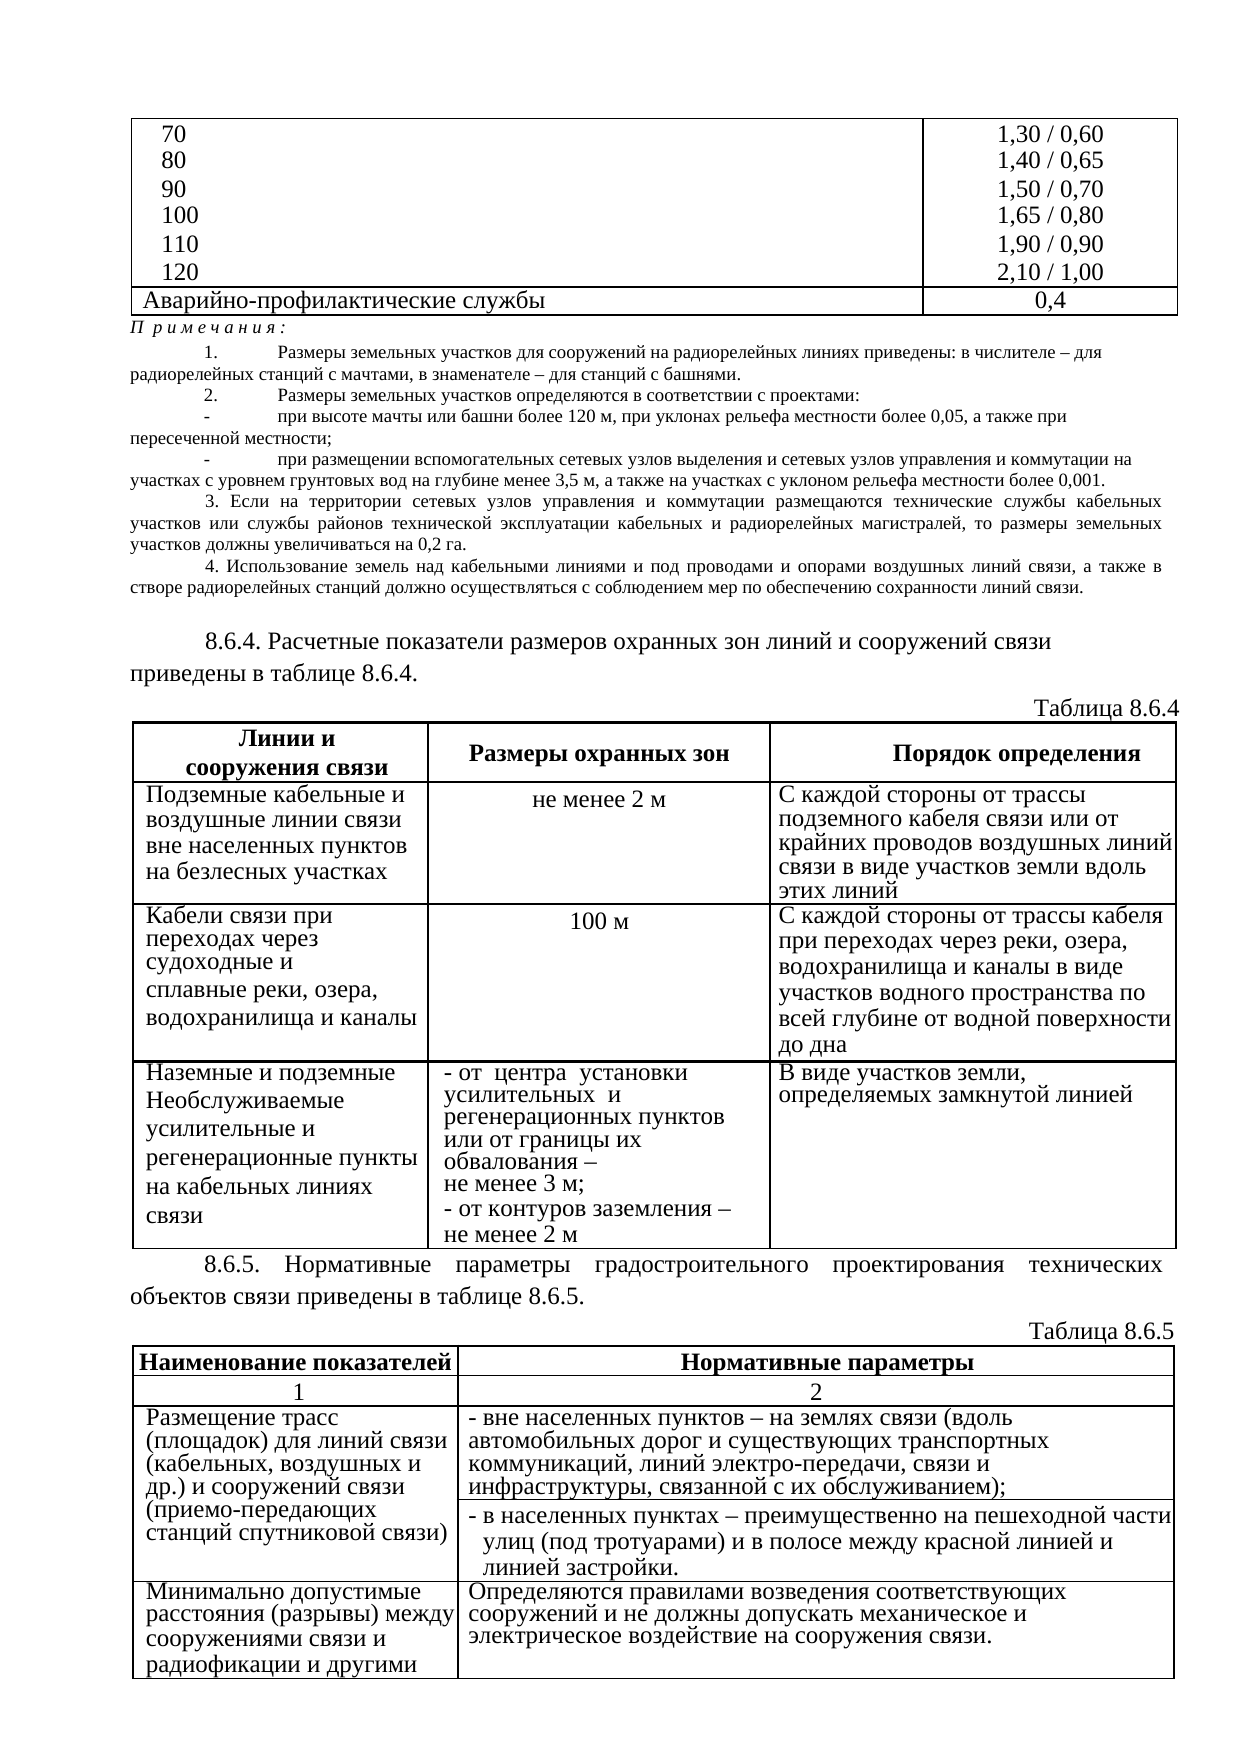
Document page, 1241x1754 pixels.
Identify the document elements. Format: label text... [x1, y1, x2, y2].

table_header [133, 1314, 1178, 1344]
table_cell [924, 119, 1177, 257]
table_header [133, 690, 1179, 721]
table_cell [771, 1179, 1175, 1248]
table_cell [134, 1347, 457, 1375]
list Размеры земельных участков определяются в соответствии с проектами: [130, 384, 1163, 406]
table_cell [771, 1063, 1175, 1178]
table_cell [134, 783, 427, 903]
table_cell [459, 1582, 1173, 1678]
list при размещении вспомогательных сетевых узлов выделения и сетевых узлов управления и коммутации на участках с уровнем грунтовых вод на глубине менее 3,5 м, а также на участках с уклоном рельефа местности более 0,001. [130, 448, 1163, 491]
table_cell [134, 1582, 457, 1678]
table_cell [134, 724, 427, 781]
list Размеры земельных участков для сооружений на радиорелейных линиях приведены: в числителе – для радиорелейных станций с мачтами, в знаменателе – для станций с башнями. [130, 341, 1163, 384]
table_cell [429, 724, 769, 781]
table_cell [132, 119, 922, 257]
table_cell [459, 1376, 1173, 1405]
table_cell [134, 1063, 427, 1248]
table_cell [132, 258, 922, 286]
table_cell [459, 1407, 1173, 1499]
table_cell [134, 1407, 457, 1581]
text 3. Если на территории сетевых узлов управления и коммутации размещаются технические службы кабельных участков или службы районов технической эксплуатации кабельных и радиорелейных магистралей, то размеры земельных участков должны увеличиваться на 0,2 га. [130, 491, 1163, 555]
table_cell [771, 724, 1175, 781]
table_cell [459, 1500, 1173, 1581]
list при высоте мачты или башни более 120 м, при уклонах рельефа местности более 0,05, а также при пересеченной местности; [130, 406, 1163, 448]
text 4. Использование земель над кабельными линиями и под проводами и опорами воздушных линий связи, а также в створе радиорелейных станций должно осуществляться с соблюдением мер по обеспечению сохранности линий связи. [130, 555, 1163, 598]
text 8.6.5. Нормативные параметры градостроительного проектирования технических объектов связи приведены в таблице 8.6.5. [130, 1249, 1163, 1310]
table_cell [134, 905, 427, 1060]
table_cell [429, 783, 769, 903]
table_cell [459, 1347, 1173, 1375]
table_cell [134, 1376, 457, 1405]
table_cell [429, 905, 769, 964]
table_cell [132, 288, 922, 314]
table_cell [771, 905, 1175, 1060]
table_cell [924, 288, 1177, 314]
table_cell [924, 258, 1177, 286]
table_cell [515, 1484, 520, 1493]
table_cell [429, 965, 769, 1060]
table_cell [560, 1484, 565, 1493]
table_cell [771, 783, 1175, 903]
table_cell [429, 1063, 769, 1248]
text 8.6.4. Расчетные показатели размеров охранных зон линий и сооружений связи приведены в таблице 8.6.4. [130, 626, 1163, 687]
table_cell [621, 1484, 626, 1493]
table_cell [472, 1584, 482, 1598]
text П р и м е ч а н и я : [130, 316, 1163, 337]
